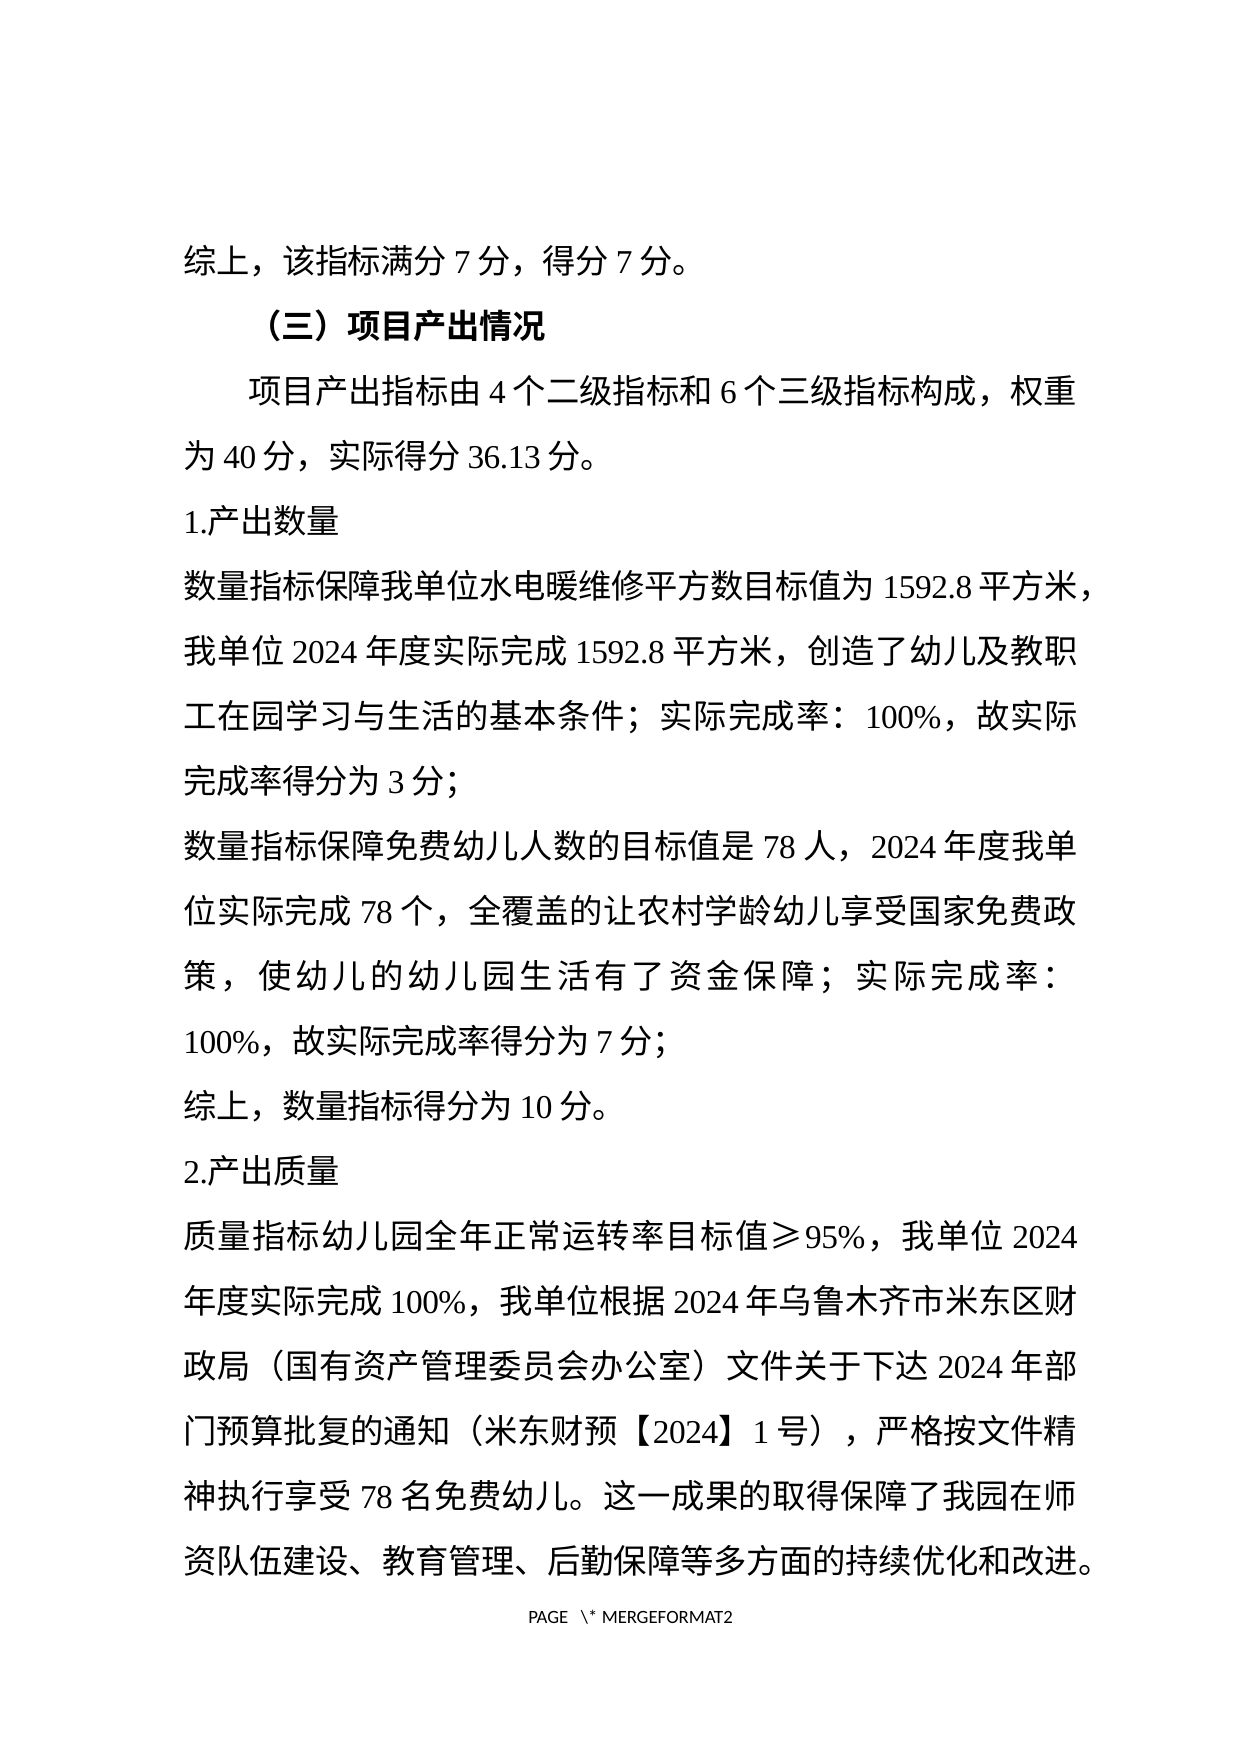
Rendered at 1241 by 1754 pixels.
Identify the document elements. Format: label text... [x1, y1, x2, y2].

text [183, 357, 1078, 1592]
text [183, 162, 1078, 292]
text （三）项目产出情况 [183, 292, 1078, 357]
